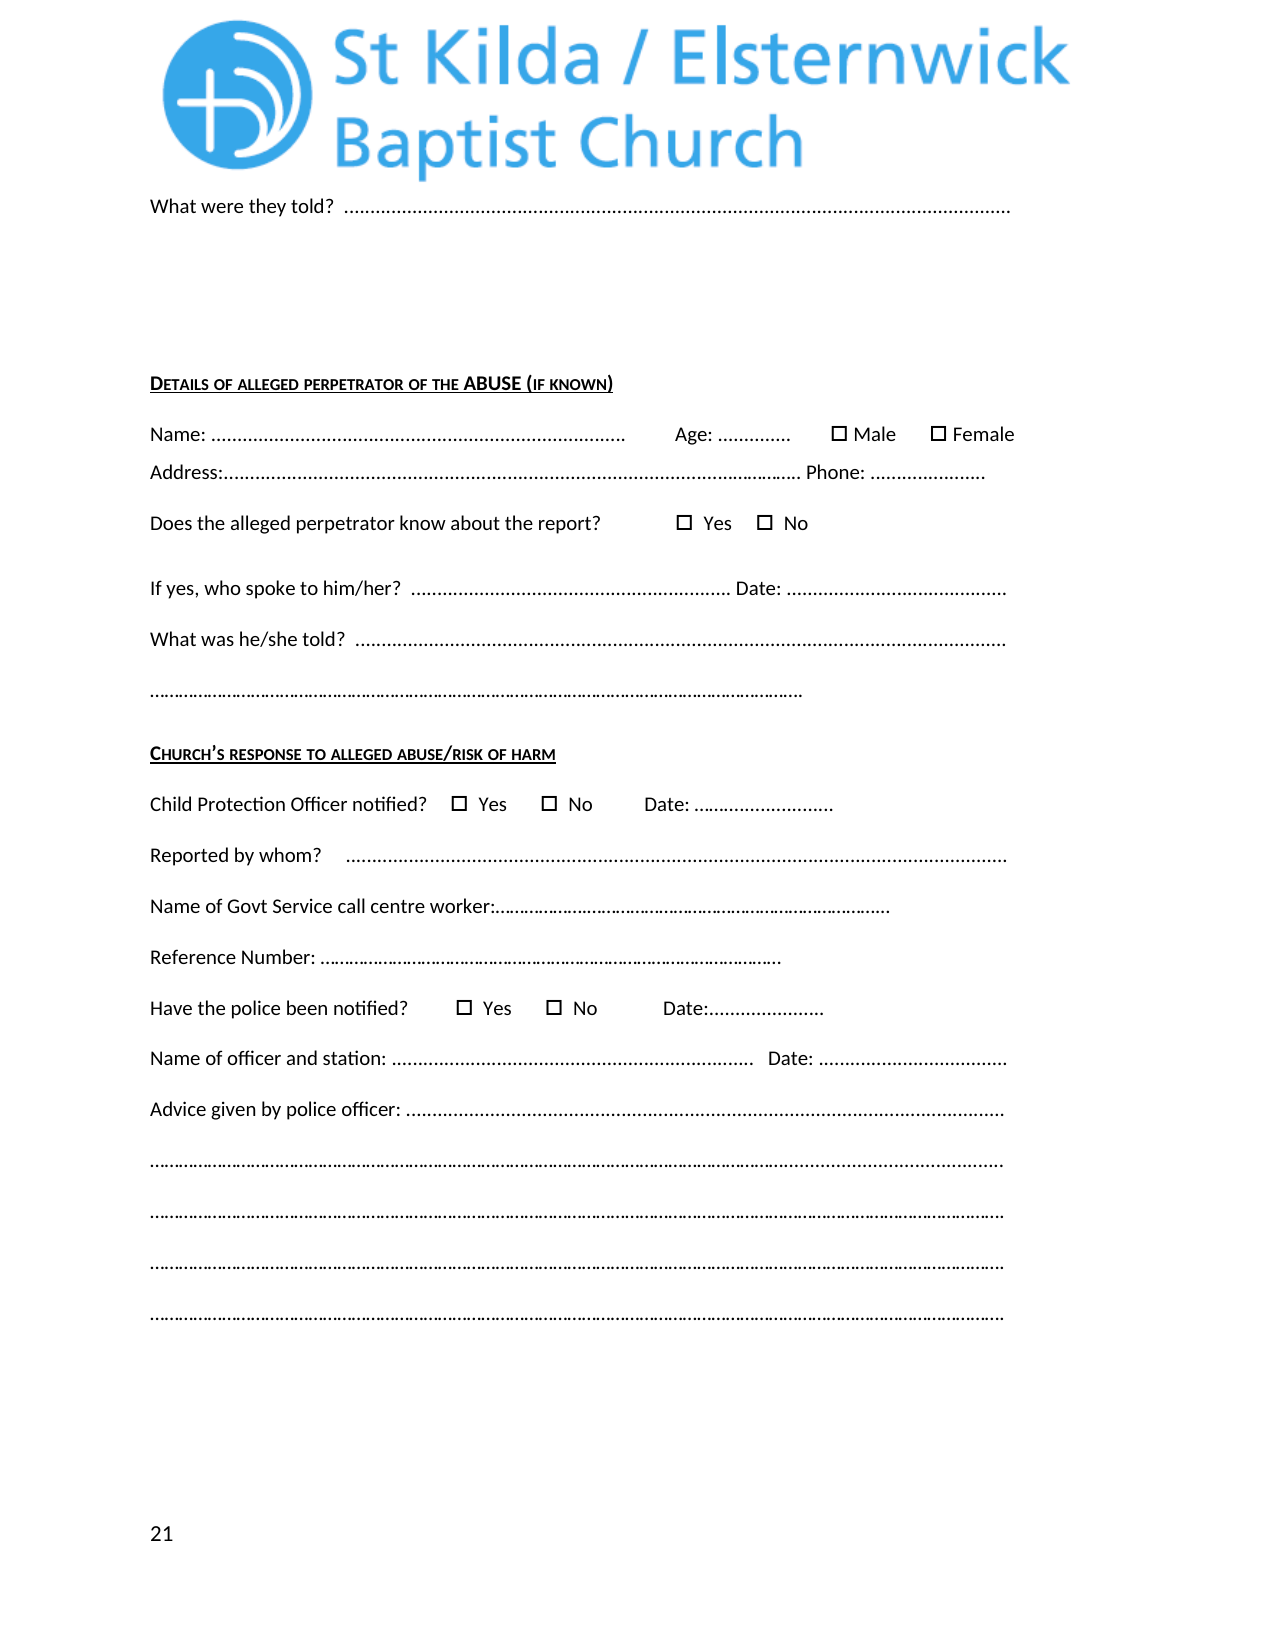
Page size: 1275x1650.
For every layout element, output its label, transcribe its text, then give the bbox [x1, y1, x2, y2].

text …………………………………………………………………………………………………………………….......................................... [150, 1147, 1125, 1173]
text Church’s response to alleged abuse/risk of harm [150, 741, 1125, 766]
text Name of Govt Service call centre worker:……………….……………………………………………………... [150, 893, 1125, 918]
text What were they told? ............................................................................................................................... [150, 193, 1125, 218]
text What was he/she told? ............................................................................................................................ [150, 626, 1125, 652]
text ……………………………………………………………………………………………………………………………………………………………. [150, 1249, 1125, 1274]
text Details of alleged perpetrator of the ABUSE (if known) [150, 370, 1125, 396]
text ……………………………………………………………………………………………………………………………………………………………. [150, 1198, 1125, 1223]
text Does the alleged perpetrator know about the report? Yes No [150, 510, 1125, 535]
text If yes, who spoke to him/her? ............................................................. Date: .......................................... [150, 576, 1125, 601]
text Name of officer and station: ..................................................................... Date: .................................... [150, 1046, 1125, 1071]
text Address:.................................................................................................………….. Phone: ...................... [150, 459, 1125, 484]
text Child Protection Officer notified? Yes No Date: ……..................... [150, 791, 1125, 817]
text Reference Number: …………………………………………………………………………………… [150, 944, 1125, 969]
text Reported by whom? .............................................................................................................................. [150, 842, 1125, 868]
text ………………………………………………………………………………………………………………………. [150, 677, 1125, 703]
text ……………………………………………………………………………………………………………………………………………………………. [150, 1300, 1125, 1325]
text Have the police been notified? Yes No Date:...................... [150, 995, 1125, 1020]
text Name: ............................................................................... Age: .............. Male Female [150, 421, 1125, 446]
text Advice given by police officer: .................................................................................................................. [150, 1096, 1125, 1122]
